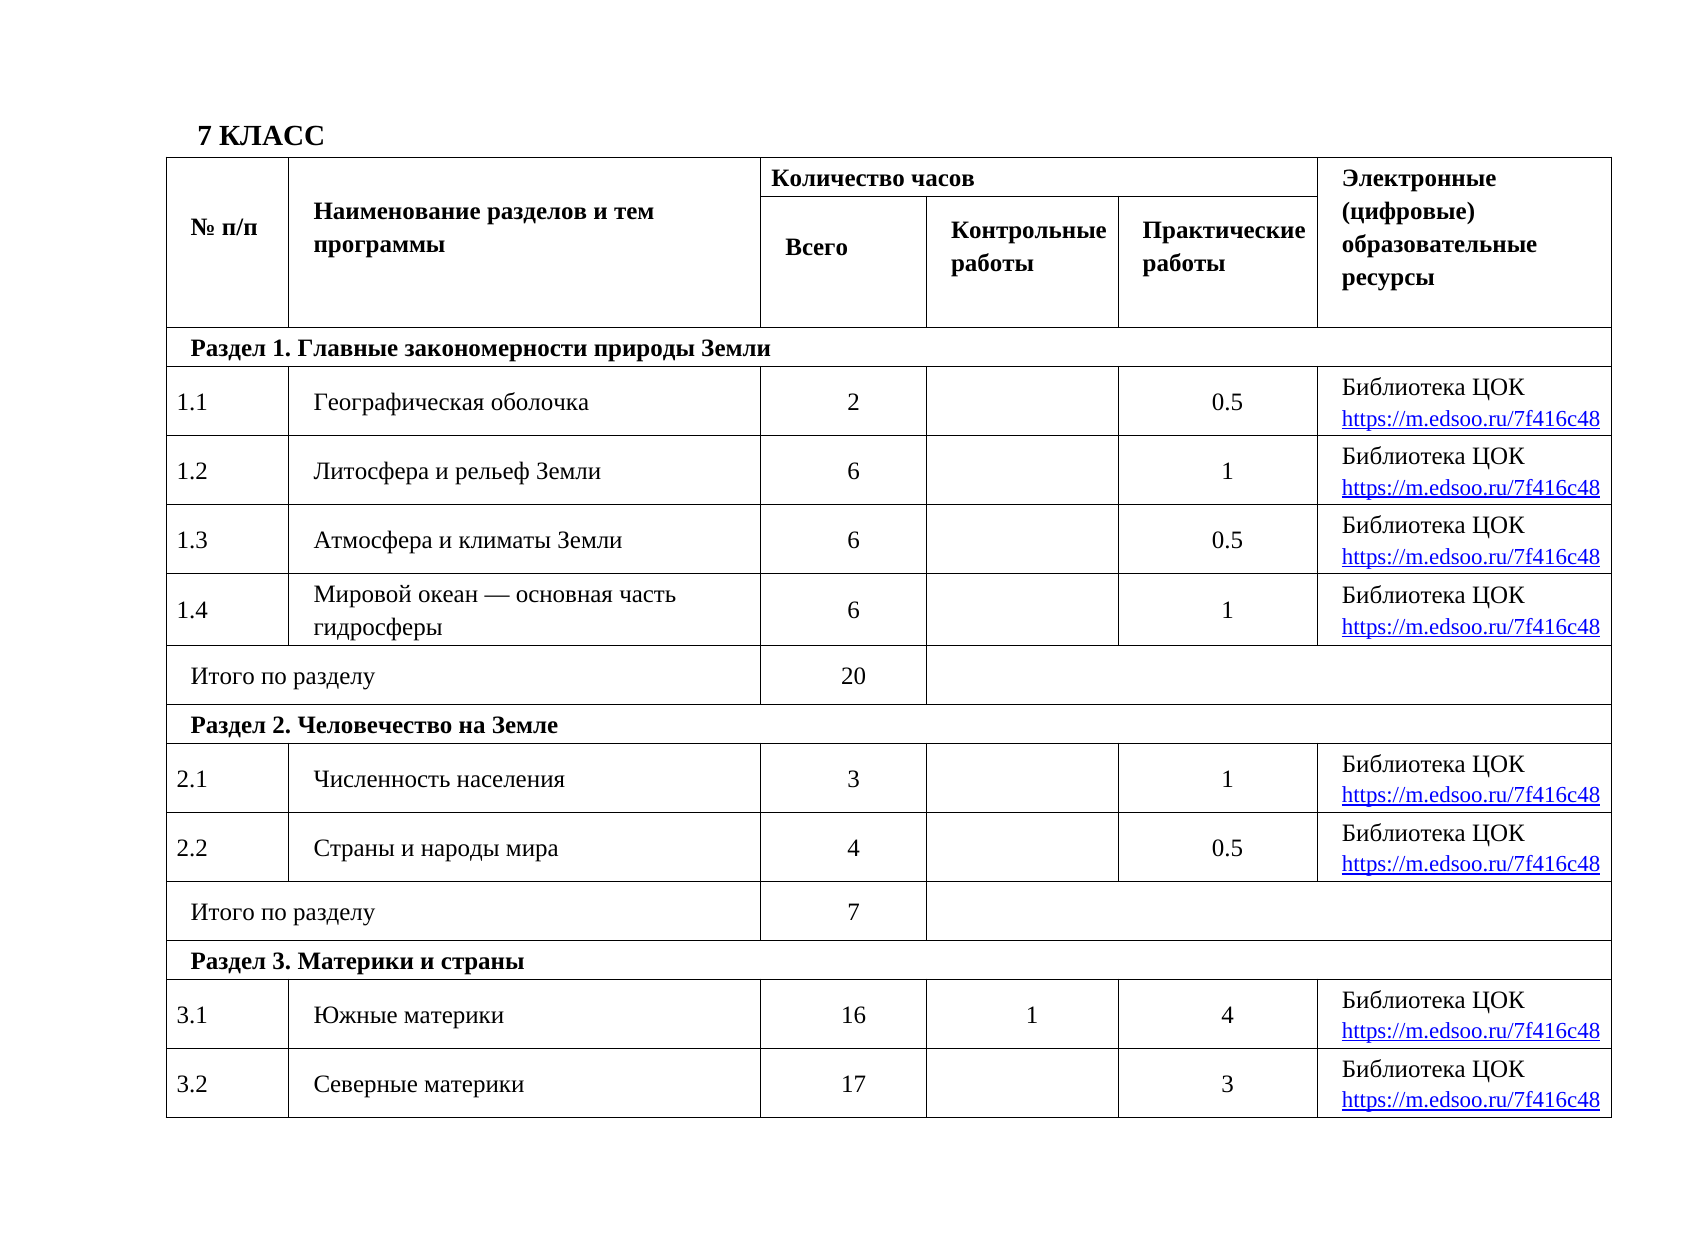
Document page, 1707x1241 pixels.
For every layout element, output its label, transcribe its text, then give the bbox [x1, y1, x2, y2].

table_cell 0.5 [1119, 367, 1317, 435]
table_cell Практические работы [1119, 197, 1317, 327]
table_cell [927, 505, 1118, 573]
table_cell Северные материки [289, 1049, 760, 1117]
table_cell [927, 882, 1611, 940]
table_cell 6 [761, 574, 926, 645]
table_cell 17 [761, 1049, 926, 1117]
table_cell 1.2 [167, 436, 288, 504]
table_header Количество часов [761, 158, 1317, 196]
table_cell Итого по разделу [167, 646, 760, 704]
table_cell 1 [1119, 574, 1317, 645]
table_cell Атмосфера и климаты Земли [289, 505, 760, 573]
table_cell 3.2 [167, 1049, 288, 1117]
table_cell Библиотека ЦОК https://m.edsoo.ru/7f416c48 [1318, 367, 1611, 435]
table_cell [927, 367, 1118, 435]
table_cell 1.4 [167, 574, 288, 645]
table_cell 1 [1119, 744, 1317, 812]
table_header № п/п [167, 158, 288, 327]
table_cell 6 [761, 436, 926, 504]
table_cell Географическая оболочка [289, 367, 760, 435]
table_cell Библиотека ЦОК https://m.edsoo.ru/7f416c48 [1318, 505, 1611, 573]
table_cell Всего [761, 197, 926, 327]
table_cell 1.1 [167, 367, 288, 435]
table_cell Раздел 2. Человечество на Земле [167, 705, 1611, 743]
table_cell 16 [761, 980, 926, 1048]
table_cell 1 [1119, 436, 1317, 504]
table_cell Библиотека ЦОК https://m.edsoo.ru/7f416c48 [1318, 436, 1611, 504]
table_cell Мировой океан — основная часть гидросферы [289, 574, 760, 645]
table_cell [1318, 980, 1611, 1048]
table_cell [927, 813, 1118, 881]
table_cell [927, 646, 1611, 704]
table_cell 2 [761, 367, 926, 435]
table_cell 1 [927, 980, 1118, 1048]
text 7 КЛАСС [190, 118, 1618, 152]
table_cell [927, 1049, 1118, 1117]
table_cell 3 [1119, 1049, 1317, 1117]
table_cell 7 [761, 882, 926, 940]
table_cell 4 [761, 813, 926, 881]
table_cell Библиотека ЦОК https://m.edsoo.ru/7f416c48 [1318, 744, 1611, 812]
table_cell 20 [761, 646, 926, 704]
table_cell Раздел 3. Материки и страны [167, 941, 1611, 978]
table_cell 0.5 [1119, 505, 1317, 573]
table_cell Итого по разделу [167, 882, 760, 940]
table_cell 0.5 [1119, 813, 1317, 881]
table_cell Библиотека ЦОК https://m.edsoo.ru/7f416c48 [1318, 813, 1611, 881]
table_cell Литосфера и рельеф Земли [289, 436, 760, 504]
table_cell 4 [1119, 980, 1317, 1048]
table_cell 2.1 [167, 744, 288, 812]
table_cell 1.3 [167, 505, 288, 573]
table_cell Страны и народы мира [289, 813, 760, 881]
table_cell 3.1 [167, 980, 288, 1048]
table_cell [927, 744, 1118, 812]
table_cell Численность населения [289, 744, 760, 812]
table_cell [927, 436, 1118, 504]
table_cell 3 [761, 744, 926, 812]
table_cell Раздел 1. Главные закономерности природы Земли [167, 328, 1611, 366]
table_cell Контрольные работы [927, 197, 1118, 327]
table_cell Библиотека ЦОК https://m.edsoo.ru/7f416c48 [1318, 574, 1611, 645]
table_header Электронные (цифровые) образовательные ресурсы [1318, 158, 1611, 327]
table_cell 6 [761, 505, 926, 573]
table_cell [1318, 1049, 1611, 1117]
table_cell Южные материки [289, 980, 760, 1048]
table_header Наименование разделов и тем программы [289, 158, 760, 327]
table_cell 2.2 [167, 813, 288, 881]
table_cell [927, 574, 1118, 645]
